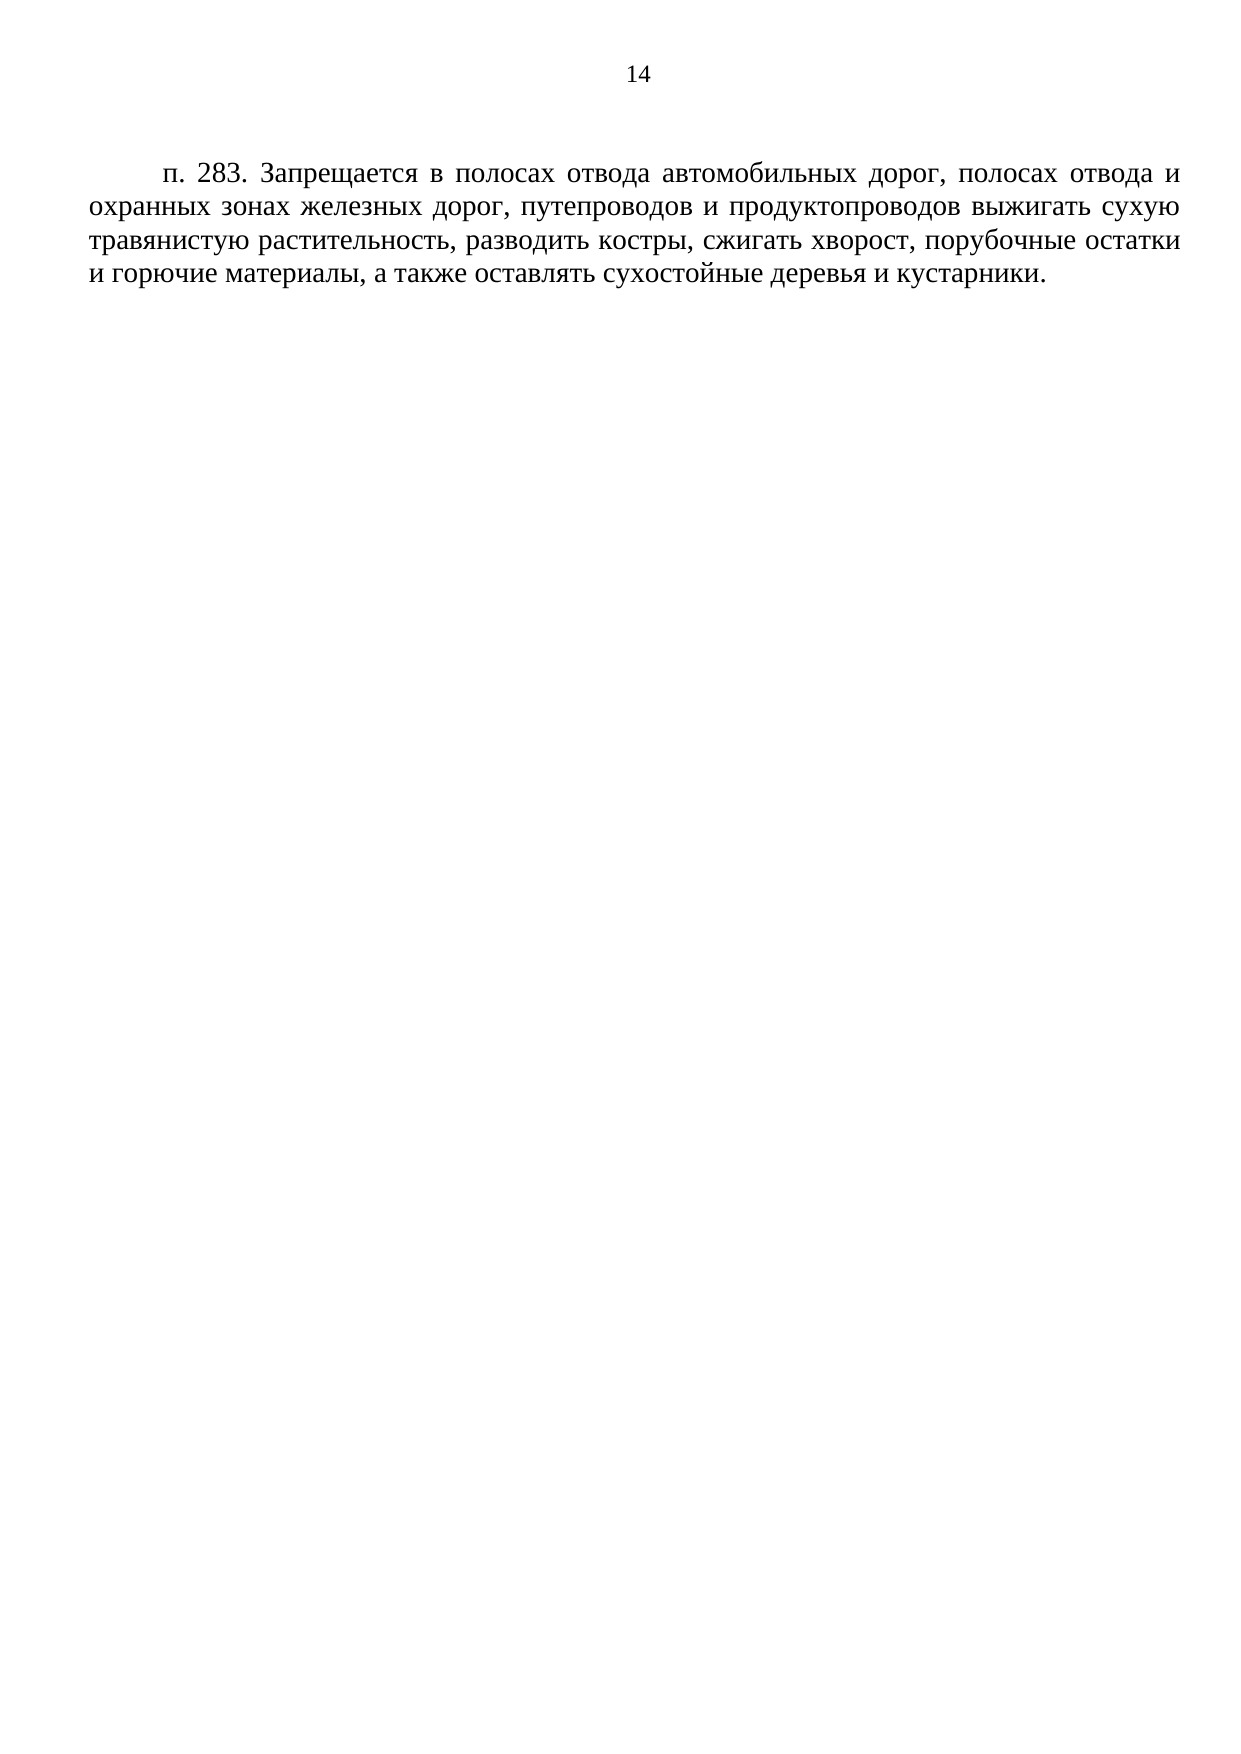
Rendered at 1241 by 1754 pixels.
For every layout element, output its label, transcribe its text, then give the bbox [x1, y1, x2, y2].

text п. 283. Запрещается в полосах отвода автомобильных дорог, полосах отвода и охранных зонах железных дорог, путепроводов и продуктопроводов выжигать сухую травянистую растительность, разводить костры, сжигать хворост, порубочные остатки и горючие материалы, а также оставлять сухостойные деревья и кустарники. [89, 155, 1181, 289]
